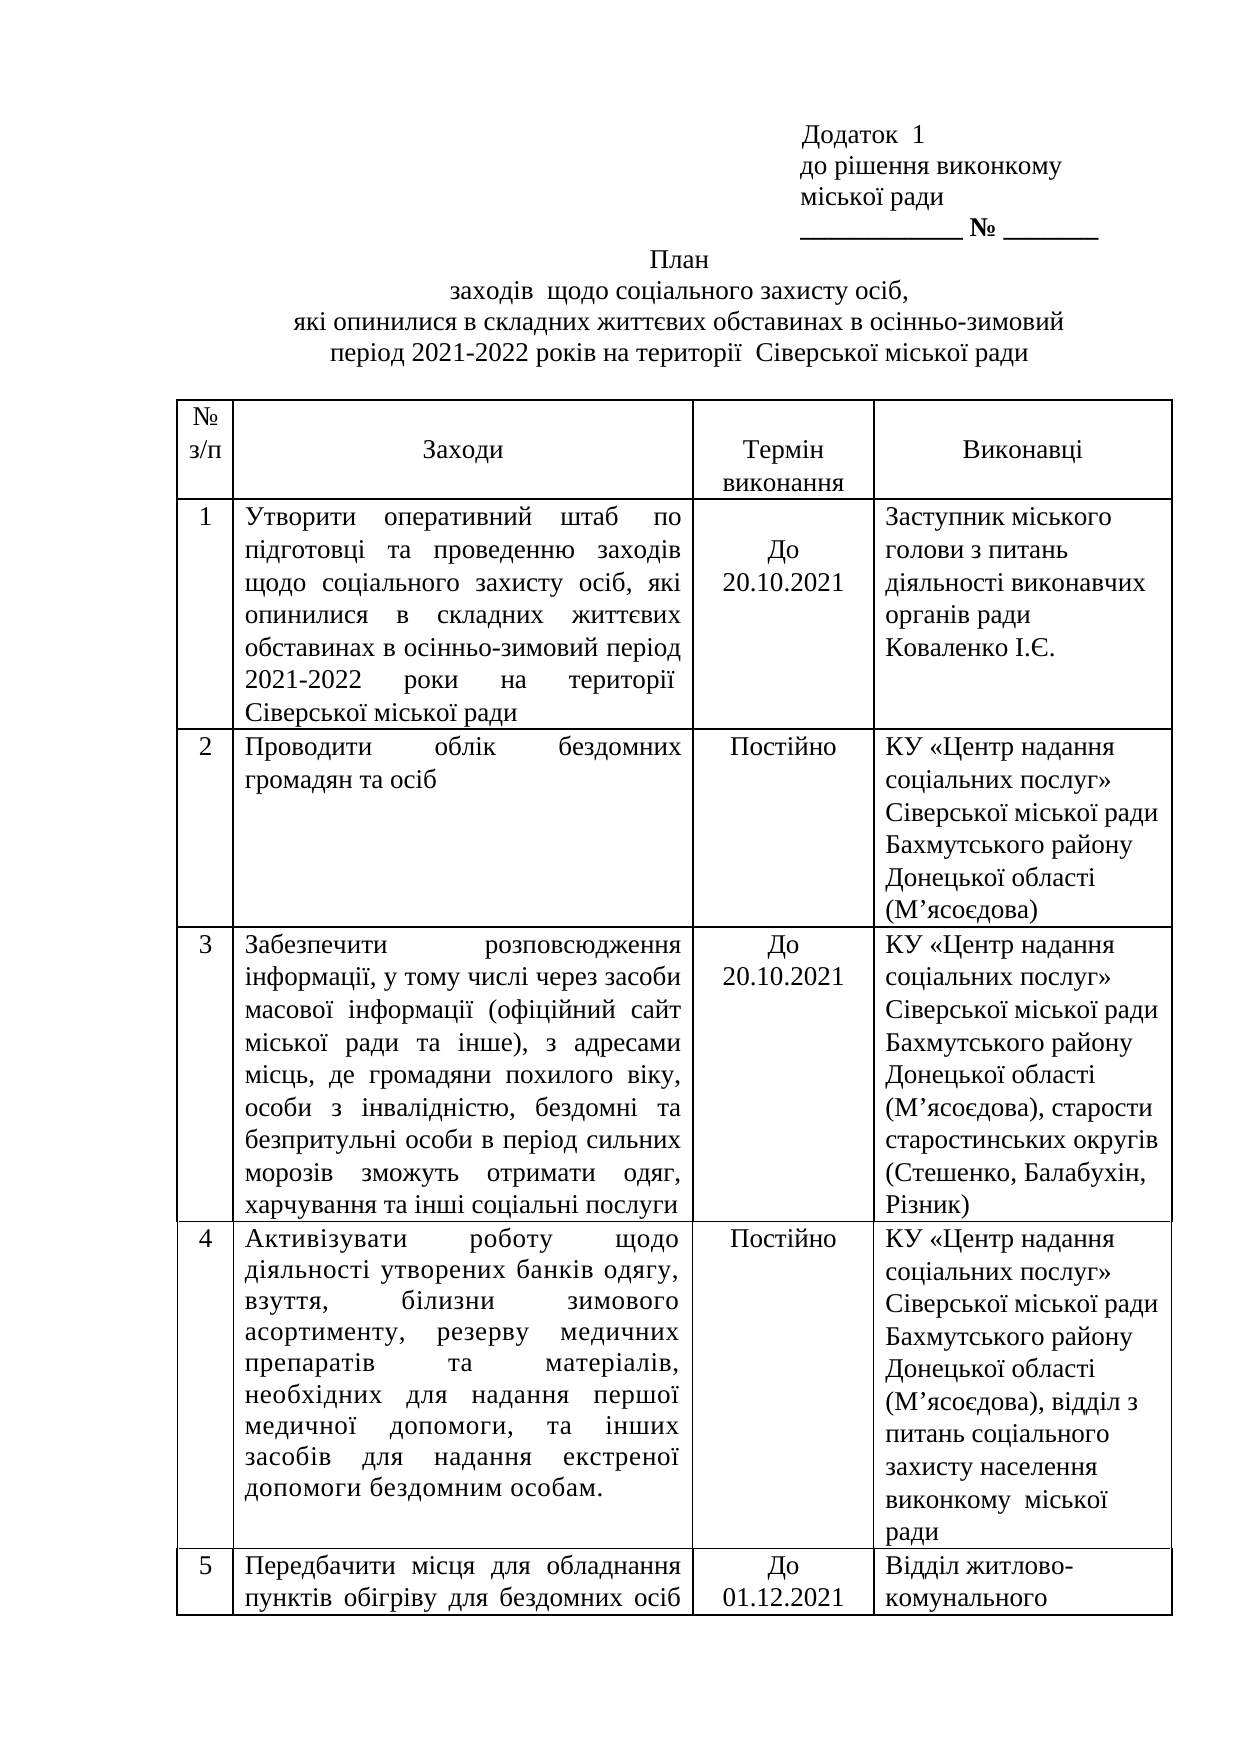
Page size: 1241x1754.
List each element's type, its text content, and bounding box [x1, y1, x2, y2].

table_header Термін виконання [694, 401, 873, 498]
table_header Виконавці [875, 401, 1171, 498]
table_cell Проводити облік бездомних громадян та осіб [234, 730, 692, 926]
table_cell Забезпечити розповсюдження інформації, у тому числі через засоби масової інформації (офіційний сайт міської ради та інше), з адресами місць, де громадяни похилого віку, особи з інвалідністю, бездомні та безпритульні особи в період сильних морозів зможуть отримати одяг, харчування та інші соціальні послуги [234, 928, 692, 1221]
table_cell 2 [178, 730, 232, 926]
table_cell 4 [178, 1222, 233, 1548]
table_cell 3 [178, 928, 232, 1221]
table_cell КУ «Центр надання соціальних послуг» Сіверської міської ради Бахмутського району Донецької області (М’ясоєдова), відділ з питань соціального захисту населення виконкому міської ради [874, 1221, 1171, 1548]
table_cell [875, 1548, 1171, 1614]
table_cell Постійно [694, 730, 873, 926]
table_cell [234, 1549, 692, 1614]
table_cell До 20.10.2021 [694, 500, 873, 728]
table_cell Постійно [693, 1222, 873, 1548]
table_cell Утворити оперативний штаб по підготовці та проведенню заходів щодо соціального захисту осіб, які опинилися в складних життєвих обставинах в осінньо-зимовий період 2021-2022 роки на території Сіверської міської ради [234, 500, 692, 728]
table_cell 1 [178, 500, 232, 728]
text План [177, 243, 1181, 274]
table_cell До 20.10.2021 [694, 928, 873, 1221]
table_cell КУ «Центр надання соціальних послуг» Сіверської міської ради Бахмутського району Донецької області (М’ясоєдова) [875, 730, 1171, 926]
text міської ради [177, 180, 1181, 212]
text Додаток 1 [177, 118, 1181, 149]
table_header № з/п [178, 401, 232, 498]
table_cell Активізувати роботу щодо діяльності утворених банків одягу, взуття, білизни зимового асортименту, резерву медичних препаратів та матеріалів, необхідних для надання першої медичної допомоги, та інших засобів для надання екстреної допомоги бездомним особам. [234, 1222, 692, 1548]
text період 2021-2022 років на території Сіверської міської ради [177, 336, 1181, 367]
table_cell 5 [178, 1549, 232, 1614]
text ____________ № _______ [177, 212, 1181, 243]
text до рішення виконкому [177, 149, 1181, 180]
text які опинилися в складних життєвих обставинах в осінньо-зимовий [177, 305, 1181, 336]
table_cell Заступник міського голови з питань діяльності виконавчих органів ради Коваленко І.Є. [875, 500, 1171, 728]
text заходів щодо соціального захисту осіб, [177, 274, 1181, 305]
table_cell До 01.12.2021 [694, 1549, 873, 1614]
table_cell КУ «Центр надання соціальних послуг» Сіверської міської ради Бахмутського району Донецької області (М’ясоєдова), старости старостинських округів (Стешенко, Балабухін, Різник) [875, 928, 1171, 1221]
table_header Заходи [234, 401, 692, 498]
